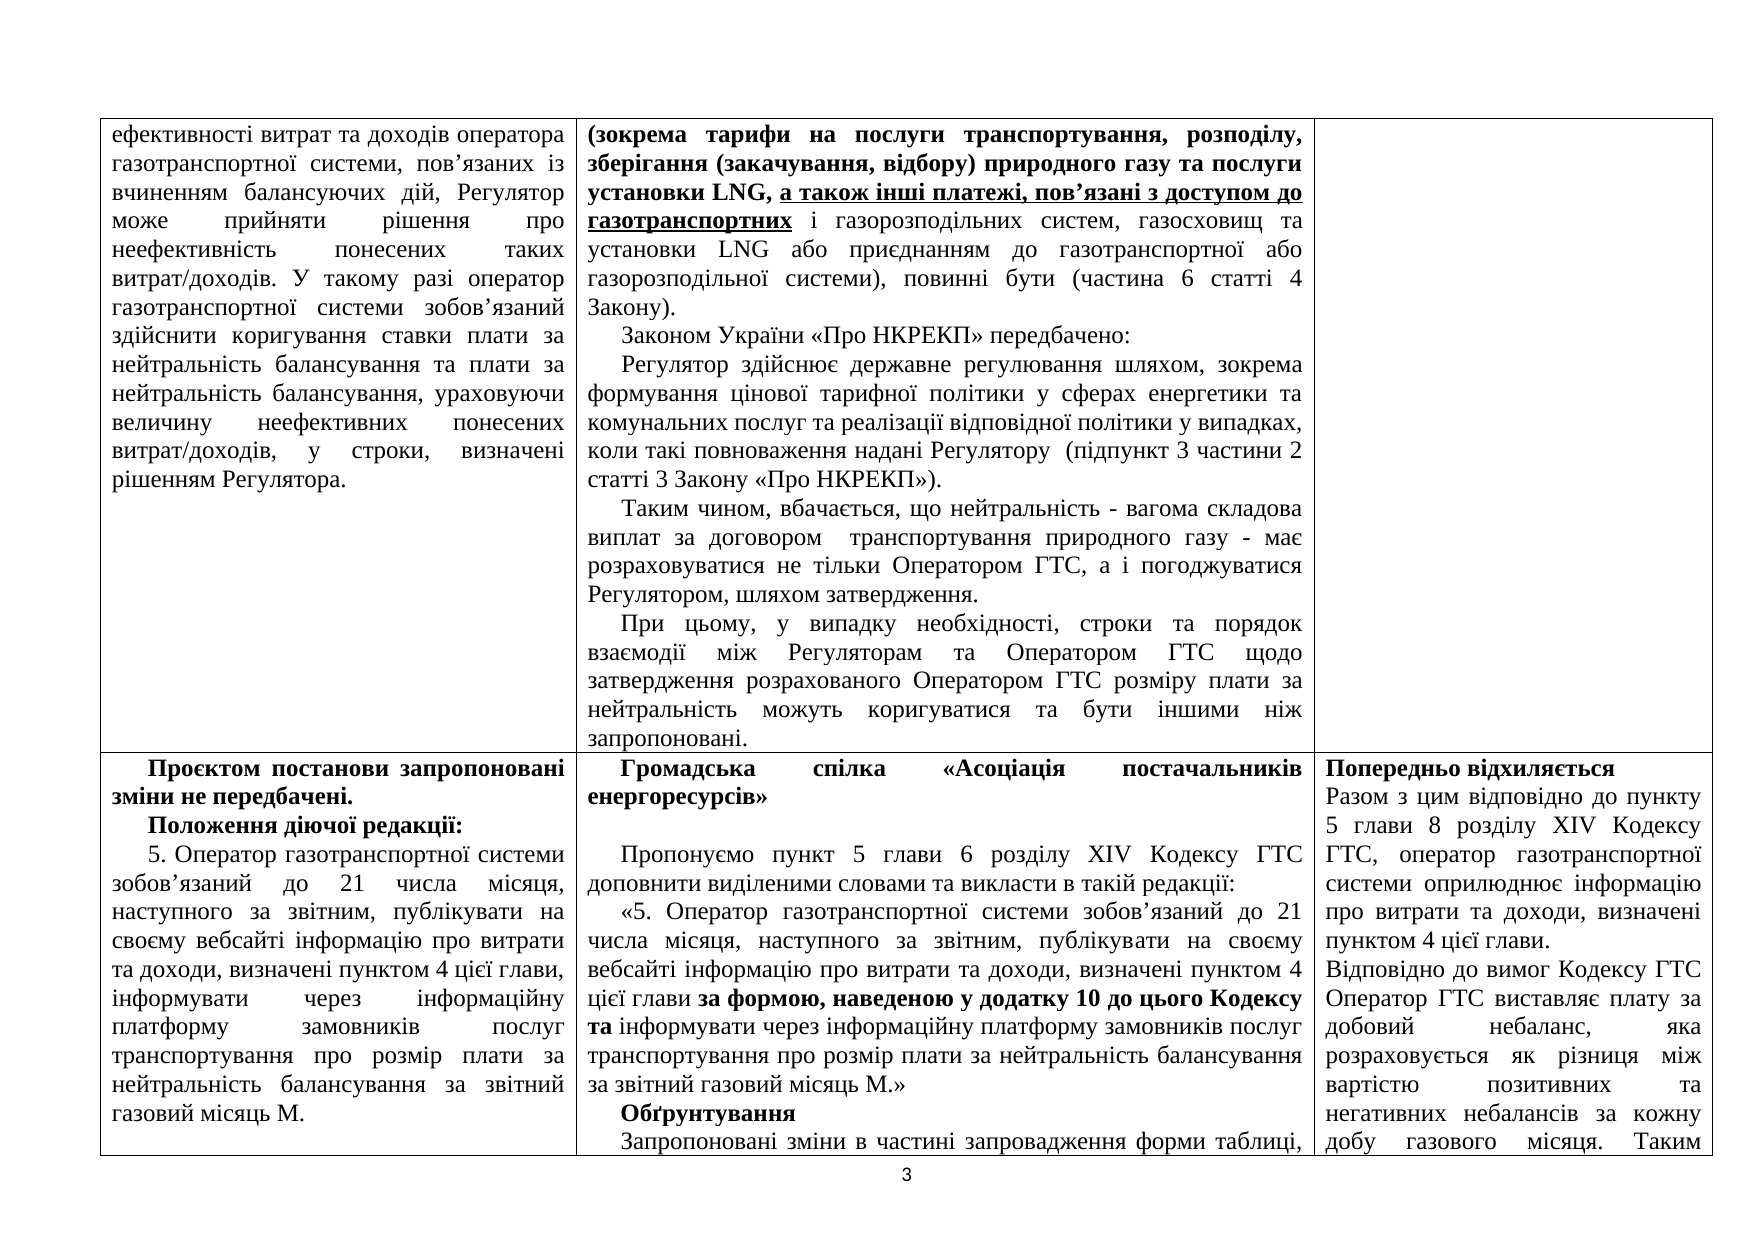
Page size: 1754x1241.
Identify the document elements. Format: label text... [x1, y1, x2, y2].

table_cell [577, 753, 1314, 1155]
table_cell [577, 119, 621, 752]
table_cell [1315, 753, 1712, 1155]
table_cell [101, 119, 576, 752]
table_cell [101, 753, 576, 1155]
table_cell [1315, 119, 1712, 752]
